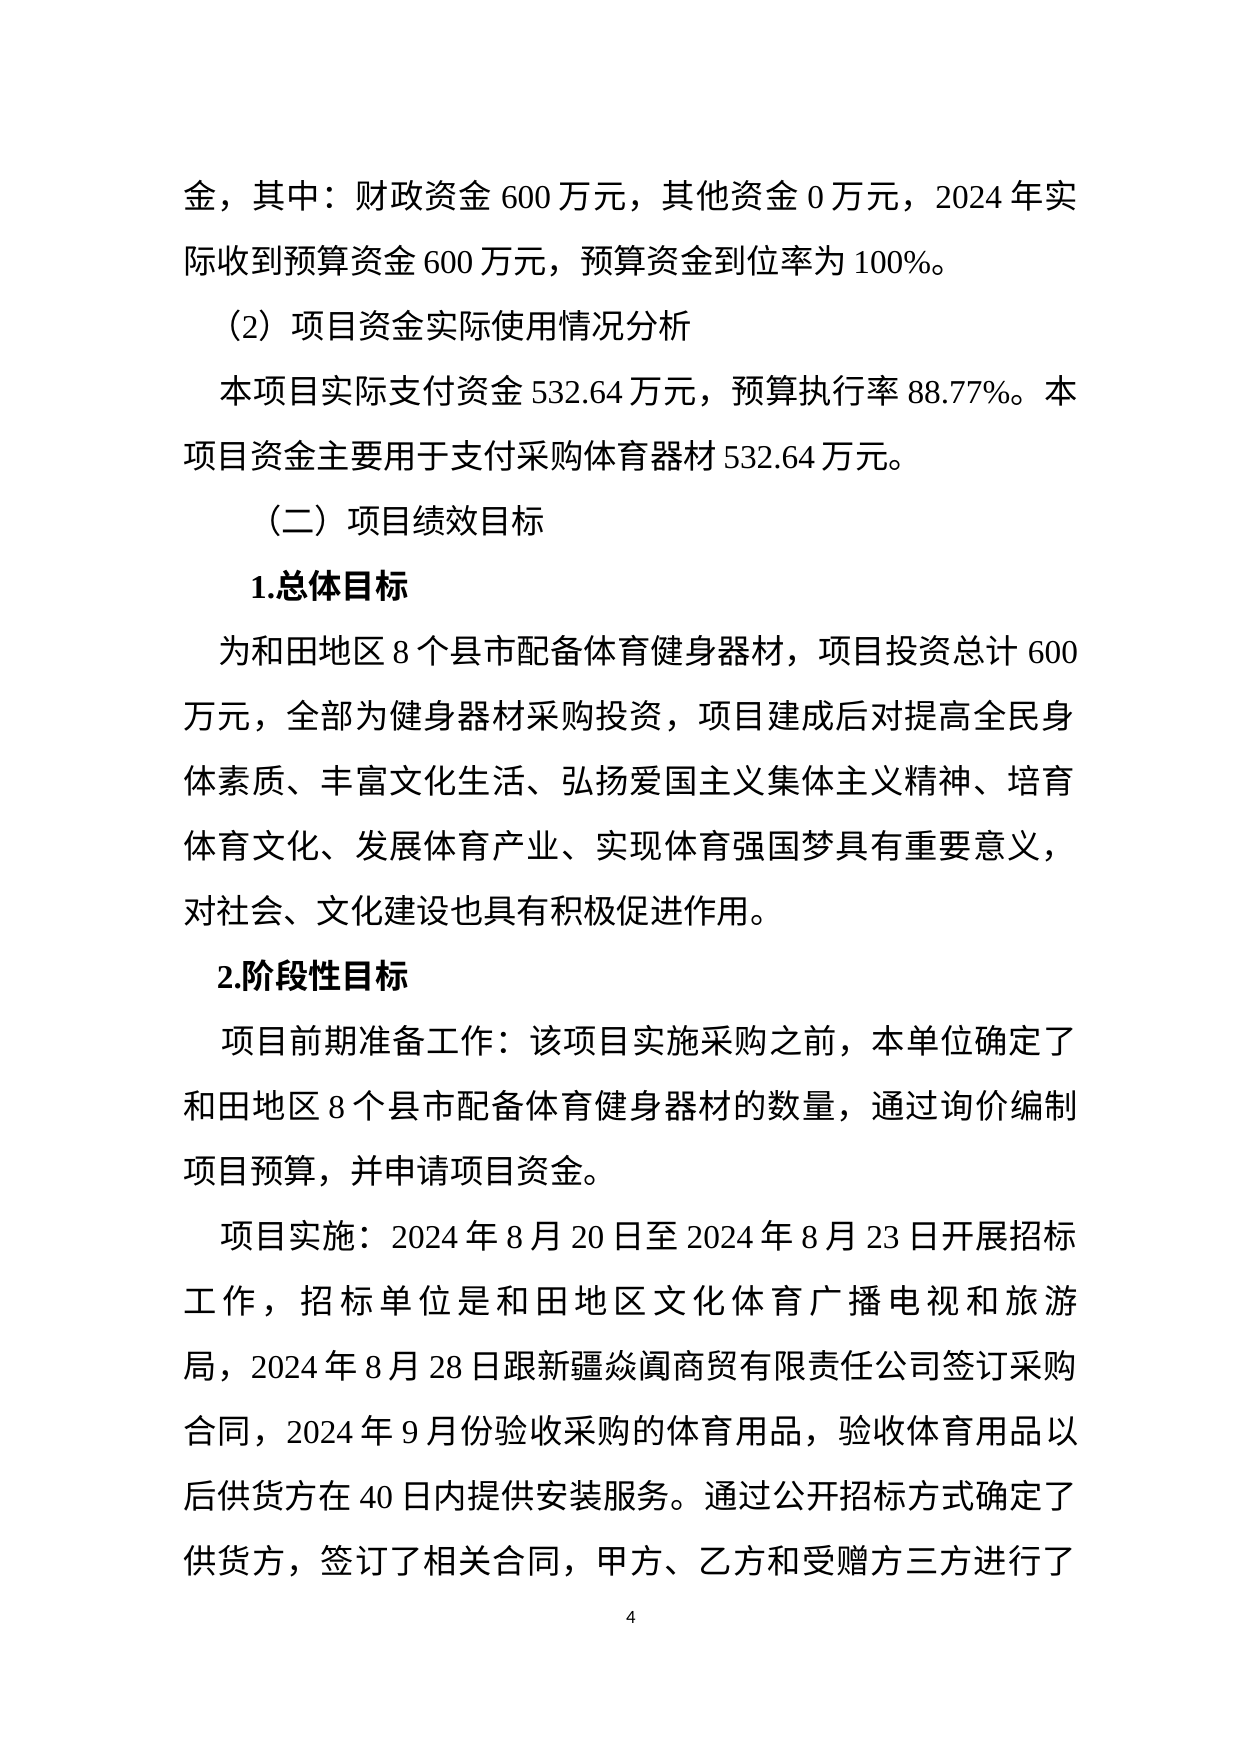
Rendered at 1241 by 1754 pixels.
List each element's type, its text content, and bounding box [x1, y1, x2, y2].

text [183, 552, 1078, 1592]
text （二）项目绩效目标 [183, 487, 1078, 552]
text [183, 162, 1078, 487]
